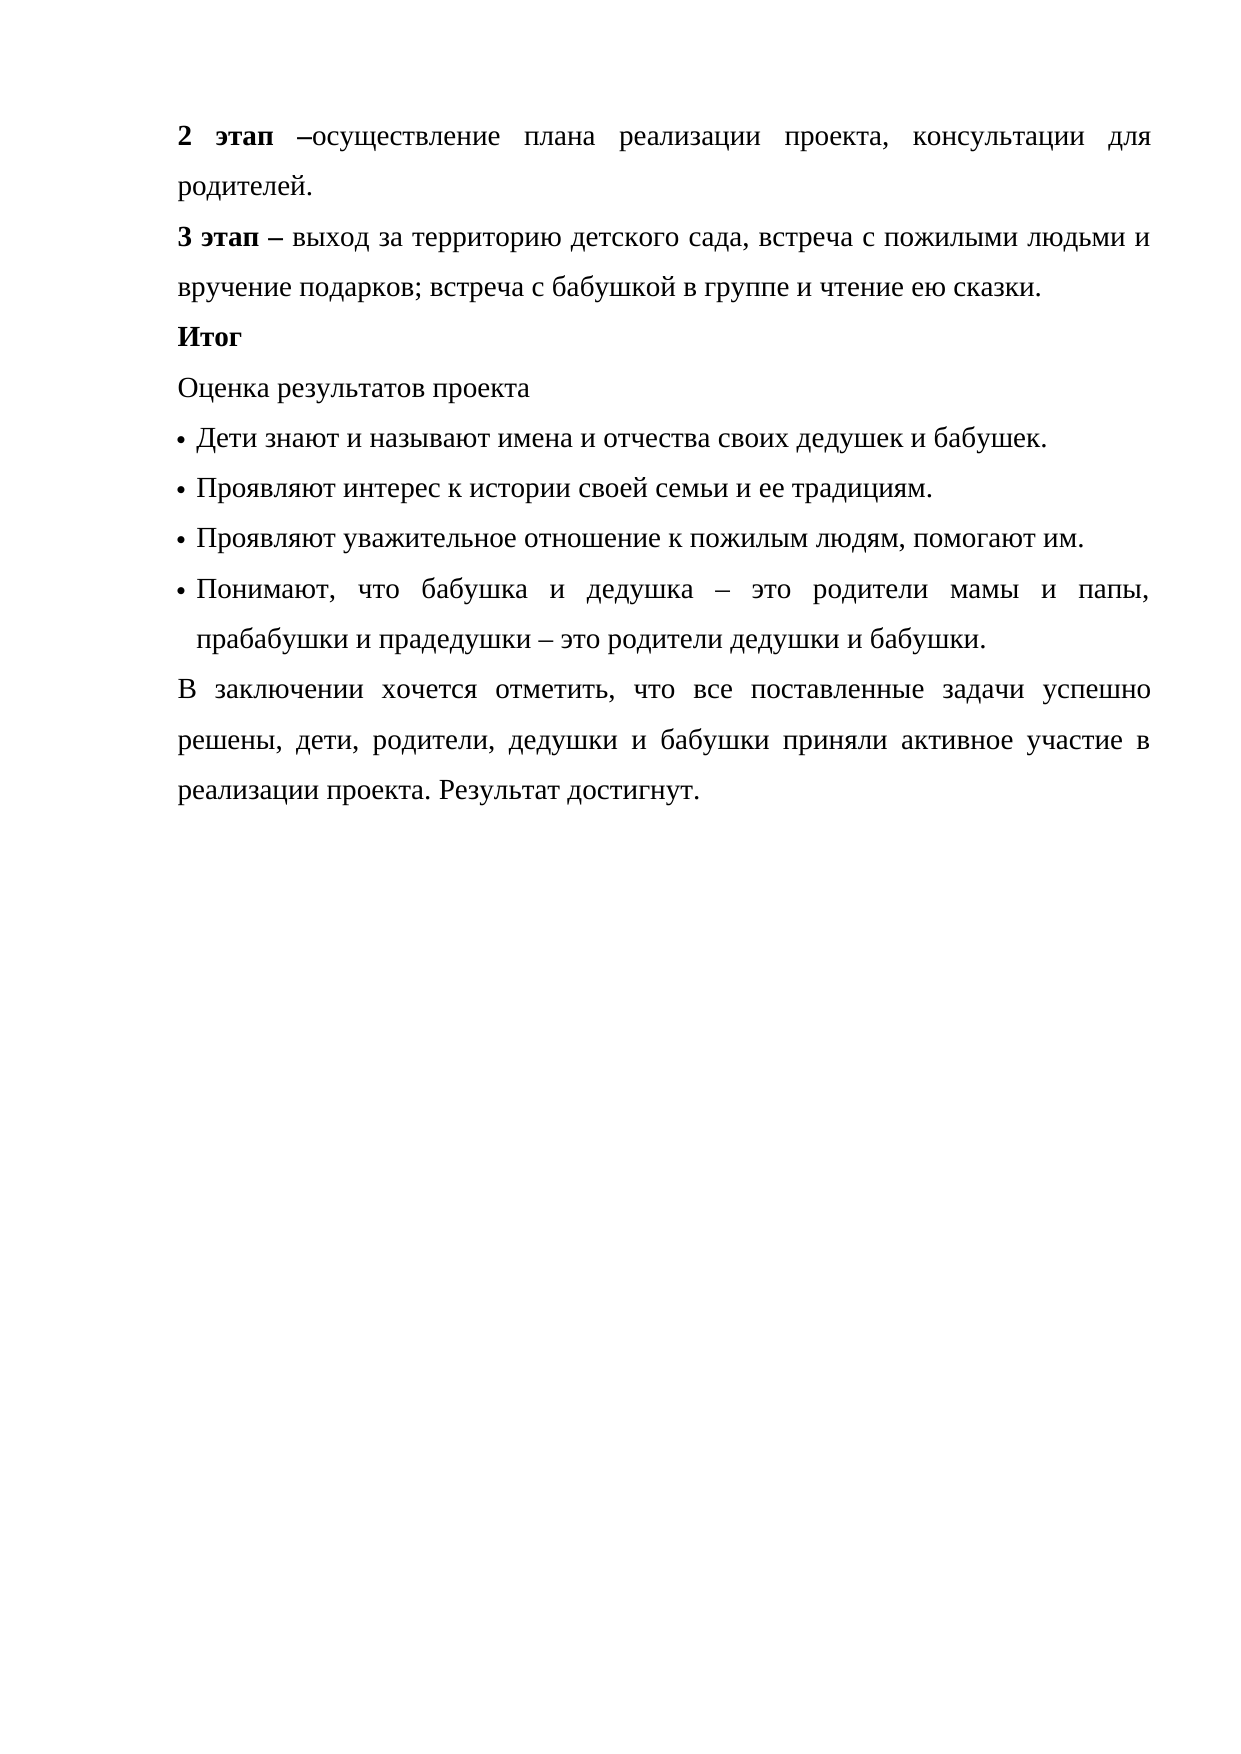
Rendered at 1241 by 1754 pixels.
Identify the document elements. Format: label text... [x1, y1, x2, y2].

list Проявляют уважительное отношение к пожилым людям, помогают им. [177, 521, 1150, 554]
list Дети знают и называют имена и отчества своих дедушек и бабушек. [177, 420, 1150, 453]
list Проявляют интерес к истории своей семьи и ее традициям. [177, 470, 1150, 504]
text 3 этап – выход за территорию детского сада, встреча с пожилыми людьми и вручение подарков; встреча с бабушкой в группе и чтение ею сказки. [177, 219, 1152, 303]
list Понимают, что бабушка и дедушка – это родители мамы и папы, прабабушки и прадедушки – это родители дедушки и бабушки. [177, 571, 1150, 655]
text Оценка результатов проекта [177, 370, 1152, 403]
text 2 этап –осуществление плана реализации проекта, консультации для родителей. [177, 118, 1152, 202]
text Итог [177, 319, 1152, 353]
text В заключении хочется отметить, что все поставленные задачи успешно решены, дети, родители, дедушки и бабушки приняли активное участие в реализации проекта. Результат достигнут. [177, 672, 1152, 806]
